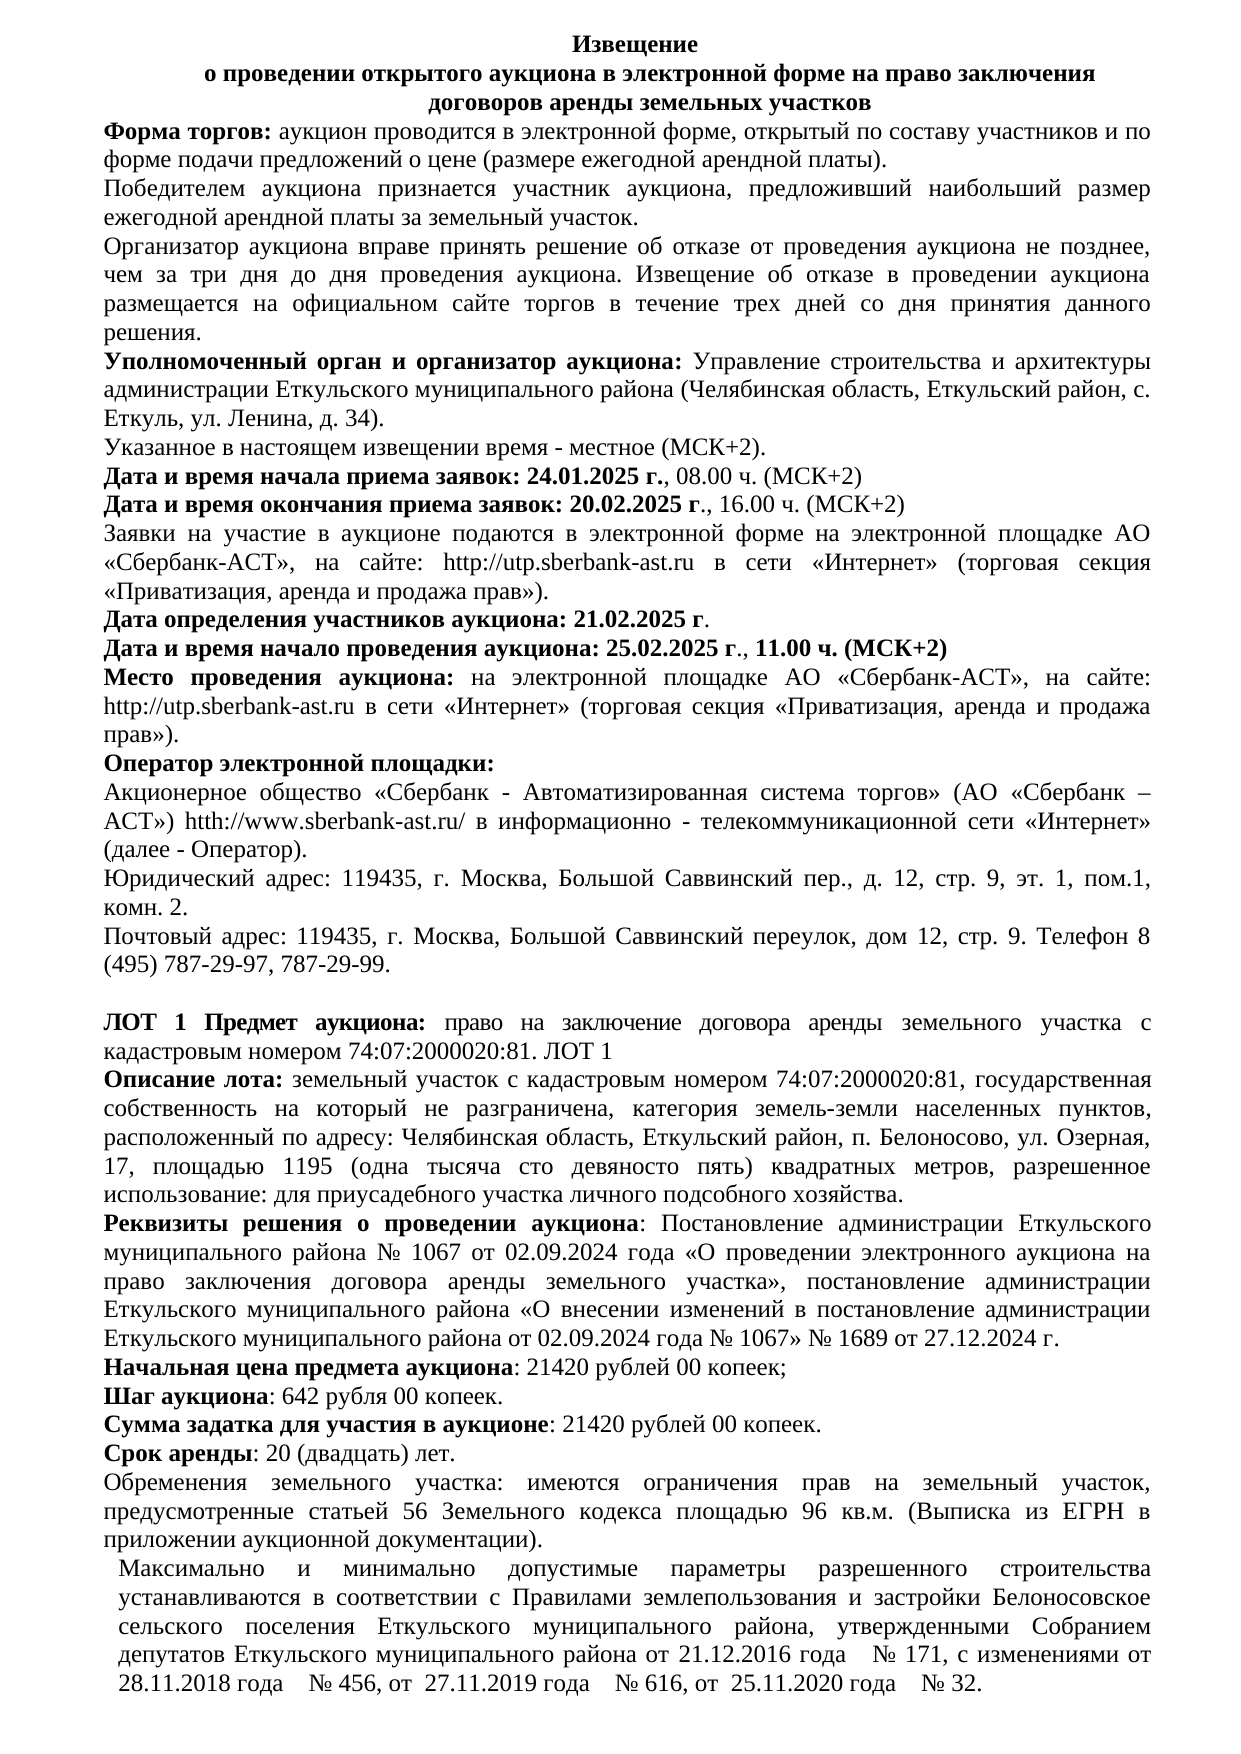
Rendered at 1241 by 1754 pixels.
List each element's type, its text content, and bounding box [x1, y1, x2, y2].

text Заявки на участие в аукционе подаются в электронной форме на электронной площадке АО «Сбербанк-АСТ», на сайте: http://utp.sberbank-ast.ru в сети «Интернет» (торговая секция «Приватизация, аренда и продажа прав»). [103, 518, 1152, 604]
text Шаг аукциона: 642 рубля 00 копеек. [103, 1381, 1152, 1409]
text Почтовый адрес: 119435, г. Москва, Большой Саввинский переулок, дом 12, стр. 9. Телефон 8 (495) 787-29-97, 787-29-99. [103, 921, 1152, 978]
text Максимально и минимально допустимые параметры разрешенного строительства устанавливаются в соответствии с Правилами землепользования и застройки Белоносовское сельского поселения Еткульского муниципального района, утвержденными Собранием депутатов Еткульского муниципального района от 21.12.2016 года № 171, с изменениями от 28.11.2018 года № 456, от 27.11.2019 года № 616, от 25.11.2020 года № 32. [118, 1553, 1152, 1697]
text Победителем аукциона признается участник аукциона, предложивший наибольший размер ежегодной арендной платы за земельный участок. [103, 173, 1152, 231]
text Сумма задатка для участия в аукционе: 21420 рублей 00 копеек. [103, 1409, 1152, 1438]
text Дата определения участников аукциона: 21.02.2025 г. [103, 604, 1152, 633]
text Форма торгов: аукцион проводится в электронной форме, открытый по составу участников и по форме подачи предложений о цене (размере ежегодной арендной платы). [103, 116, 1152, 173]
text Оператор электронной площадки: [103, 748, 1152, 777]
text Организатор аукциона вправе принять решение об отказе от проведения аукциона не позднее, чем за три дня до дня проведения аукциона. Извещение об отказе в проведении аукциона размещается на официальном сайте торгов в течение трех дней со дня принятия данного решения. [103, 231, 1152, 346]
text Место проведения аукциона: на электронной площадке АО «Сбербанк-АСТ», на сайте: http://utp.sberbank-ast.ru в сети «Интернет» (торговая секция «Приватизация, аренда и продажа прав»). [103, 662, 1152, 748]
text Уполномоченный орган и организатор аукциона: Управление строительства и архитектуры администрации Еткульского муниципального района (Челябинская область, Еткульский район, с. Еткуль, ул. Ленина, д. 34). [103, 346, 1152, 432]
text Юридический адрес: 119435, г. Москва, Большой Саввинский пер., д. 12, стр. 9, эт. 1, пом.1, комн. 2. [103, 863, 1152, 921]
text Обременения земельного участка: имеются ограничения прав на земельный участок, предусмотренные статьей 56 Земельного кодекса площадью 96 кв.м. (Выписка из ЕГРН в приложении аукционной документации). [103, 1467, 1152, 1553]
text Срок аренды: 20 (двадцать) лет. [103, 1438, 1152, 1467]
text Указанное в настоящем извещении время - местное (МСК+2). [103, 432, 1152, 461]
text Акционерное общество «Сбербанк - Автоматизированная система торгов» (АО «Сбербанк – АСТ») htth://www.sberbank-ast.ru/ в информационно - телекоммуникационной сети «Интернет» (далее - Оператор). [103, 777, 1152, 863]
text Извещение [118, 29, 1152, 58]
text Описание лота: земельный участок с кадастровым номером 74:07:2000020:81, государственная собственность на который не разграничена, категория земель-земли населенных пунктов, расположенный по адресу: Челябинская область, Еткульский район, п. Белоносово, ул. Озерная, 17, площадью 1195 (одна тысяча сто девяносто пять) квадратных метров, разрешенное использование: для приусадебного участка личного подсобного хозяйства. [103, 1064, 1152, 1208]
text Дата и время окончания приема заявок: 20.02.2025 г., 16.00 ч. (МСК+2) [103, 489, 1152, 518]
text о проведении открытого аукциона в электронной форме на право заключения договоров аренды земельных участков [148, 58, 1152, 116]
text Дата и время начала приема заявок: 24.01.2025 г., 08.00 ч. (МСК+2) [103, 461, 1152, 489]
text Дата и время начало проведения аукциона: 25.02.2025 г., 11.00 ч. (МСК+2) [103, 633, 1152, 662]
text Реквизиты решения о проведении аукциона: Постановление администрации Еткульского муниципального района № 1067 от 02.09.2024 года «О проведении электронного аукциона на право заключения договора аренды земельного участка», постановление администрации Еткульского муниципального района «О внесении изменений в постановление администрации Еткульского муниципального района от 02.09.2024 года № 1067» № 1689 от 27.12.2024 г. [103, 1208, 1152, 1352]
text ЛОТ 1 Предмет аукциона: право на заключение договора аренды земельного участка с кадастровым номером 74:07:2000020:81. ЛОТ 1 [103, 1007, 1152, 1064]
text Начальная цена предмета аукциона: 21420 рублей 00 копеек; [103, 1352, 1152, 1381]
